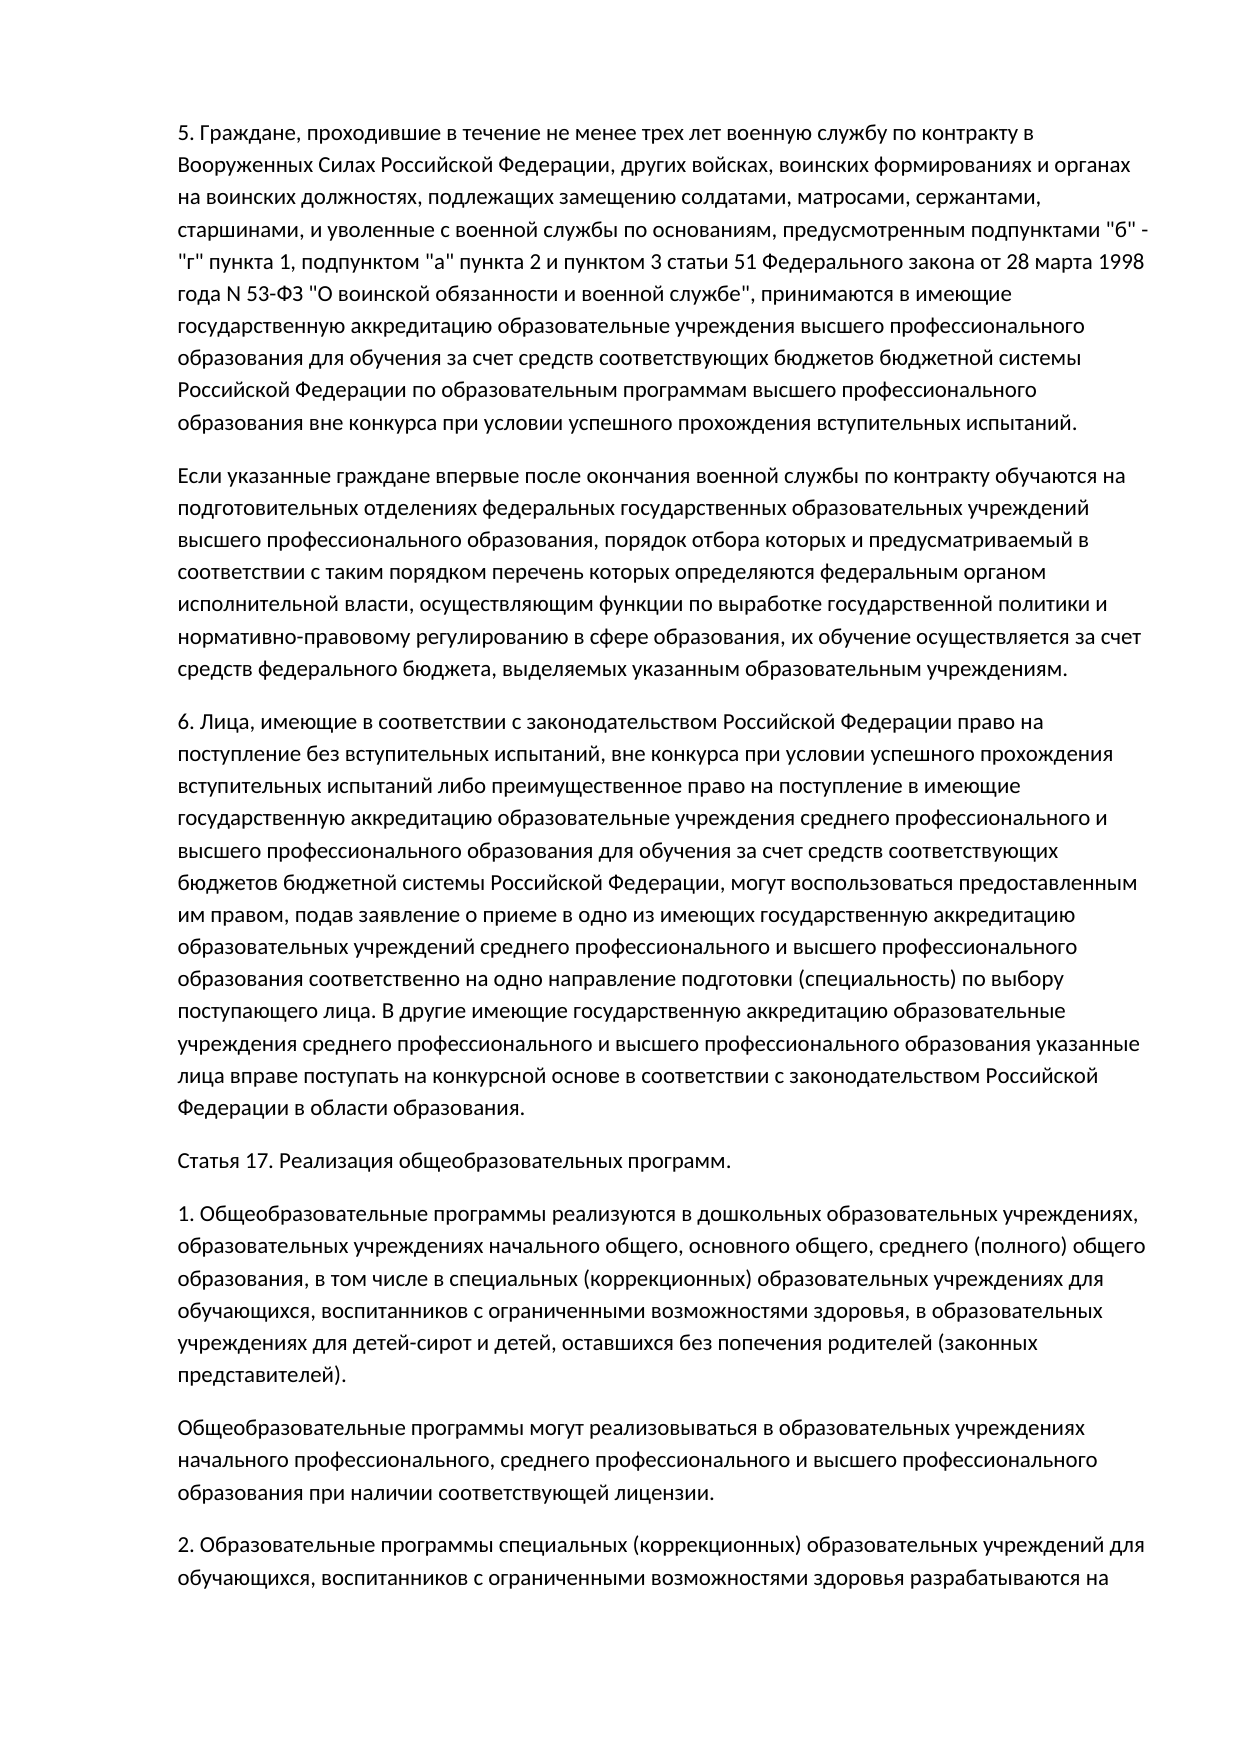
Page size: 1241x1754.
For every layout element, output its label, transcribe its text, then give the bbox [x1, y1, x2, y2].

text Общеобразовательные программы могут реализовываться в образовательных учреждениях начального профессионального, среднего профессионального и высшего профессионального образования при наличии соответствующей лицензии. [177, 1413, 1152, 1506]
text Статья 17. Реализация общеобразовательных программ. [177, 1146, 1152, 1174]
text Если указанные граждане впервые после окончания военной службы по контракту обучаются на подготовительных отделениях федеральных государственных образовательных учреждений высшего профессионального образования, порядок отбора которых и предусматриваемый в соответствии с таким порядком перечень которых определяются федеральным органом исполнительной власти, осуществляющим функции по выработке государственной политики и нормативно-правовому регулированию в сфере образования, их обучение осуществляется за счет средств федерального бюджета, выделяемых указанным образовательным учреждениям. [177, 461, 1152, 682]
text 6. Лица, имеющие в соответствии с законодательством Российской Федерации право на поступление без вступительных испытаний, вне конкурса при условии успешного прохождения вступительных испытаний либо преимущественное право на поступление в имеющие государственную аккредитацию образовательные учреждения среднего профессионального и высшего профессионального образования для обучения за счет средств соответствующих бюджетов бюджетной системы Российской Федерации, могут воспользоваться предоставленным им правом, подав заявление о приеме в одно из имеющих государственную аккредитацию образовательных учреждений среднего профессионального и высшего профессионального образования соответственно на одно направление подготовки (специальность) по выбору поступающего лица. В другие имеющие государственную аккредитацию образовательные учреждения среднего профессионального и высшего профессионального образования указанные лица вправе поступать на конкурсной основе в соответствии с законодательством Российской Федерации в области образования. [177, 707, 1152, 1121]
text 1. Общеобразовательные программы реализуются в дошкольных образовательных учреждениях, образовательных учреждениях начального общего, основного общего, среднего (полного) общего образования, в том числе в специальных (коррекционных) образовательных учреждениях для обучающихся, воспитанников с ограниченными возможностями здоровья, в образовательных учреждениях для детей-сирот и детей, оставшихся без попечения родителей (законных представителей). [177, 1199, 1152, 1388]
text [177, 1531, 1152, 1591]
text 5. Граждане, проходившие в течение не менее трех лет военную службу по контракту в Вооруженных Силах Российской Федерации, других войсках, воинских формированиях и органах на воинских должностях, подлежащих замещению солдатами, матросами, сержантами, старшинами, и уволенные с военной службы по основаниям, предусмотренным подпунктами "б" - "г" пункта 1, подпунктом "а" пункта 2 и пунктом 3 статьи 51 Федерального закона от 28 марта 1998 года N 53-ФЗ "О воинской обязанности и военной службе", принимаются в имеющие государственную аккредитацию образовательные учреждения высшего профессионального образования для обучения за счет средств соответствующих бюджетов бюджетной системы Российской Федерации по образовательным программам высшего профессионального образования вне конкурса при условии успешного прохождения вступительных испытаний. [177, 118, 1152, 436]
